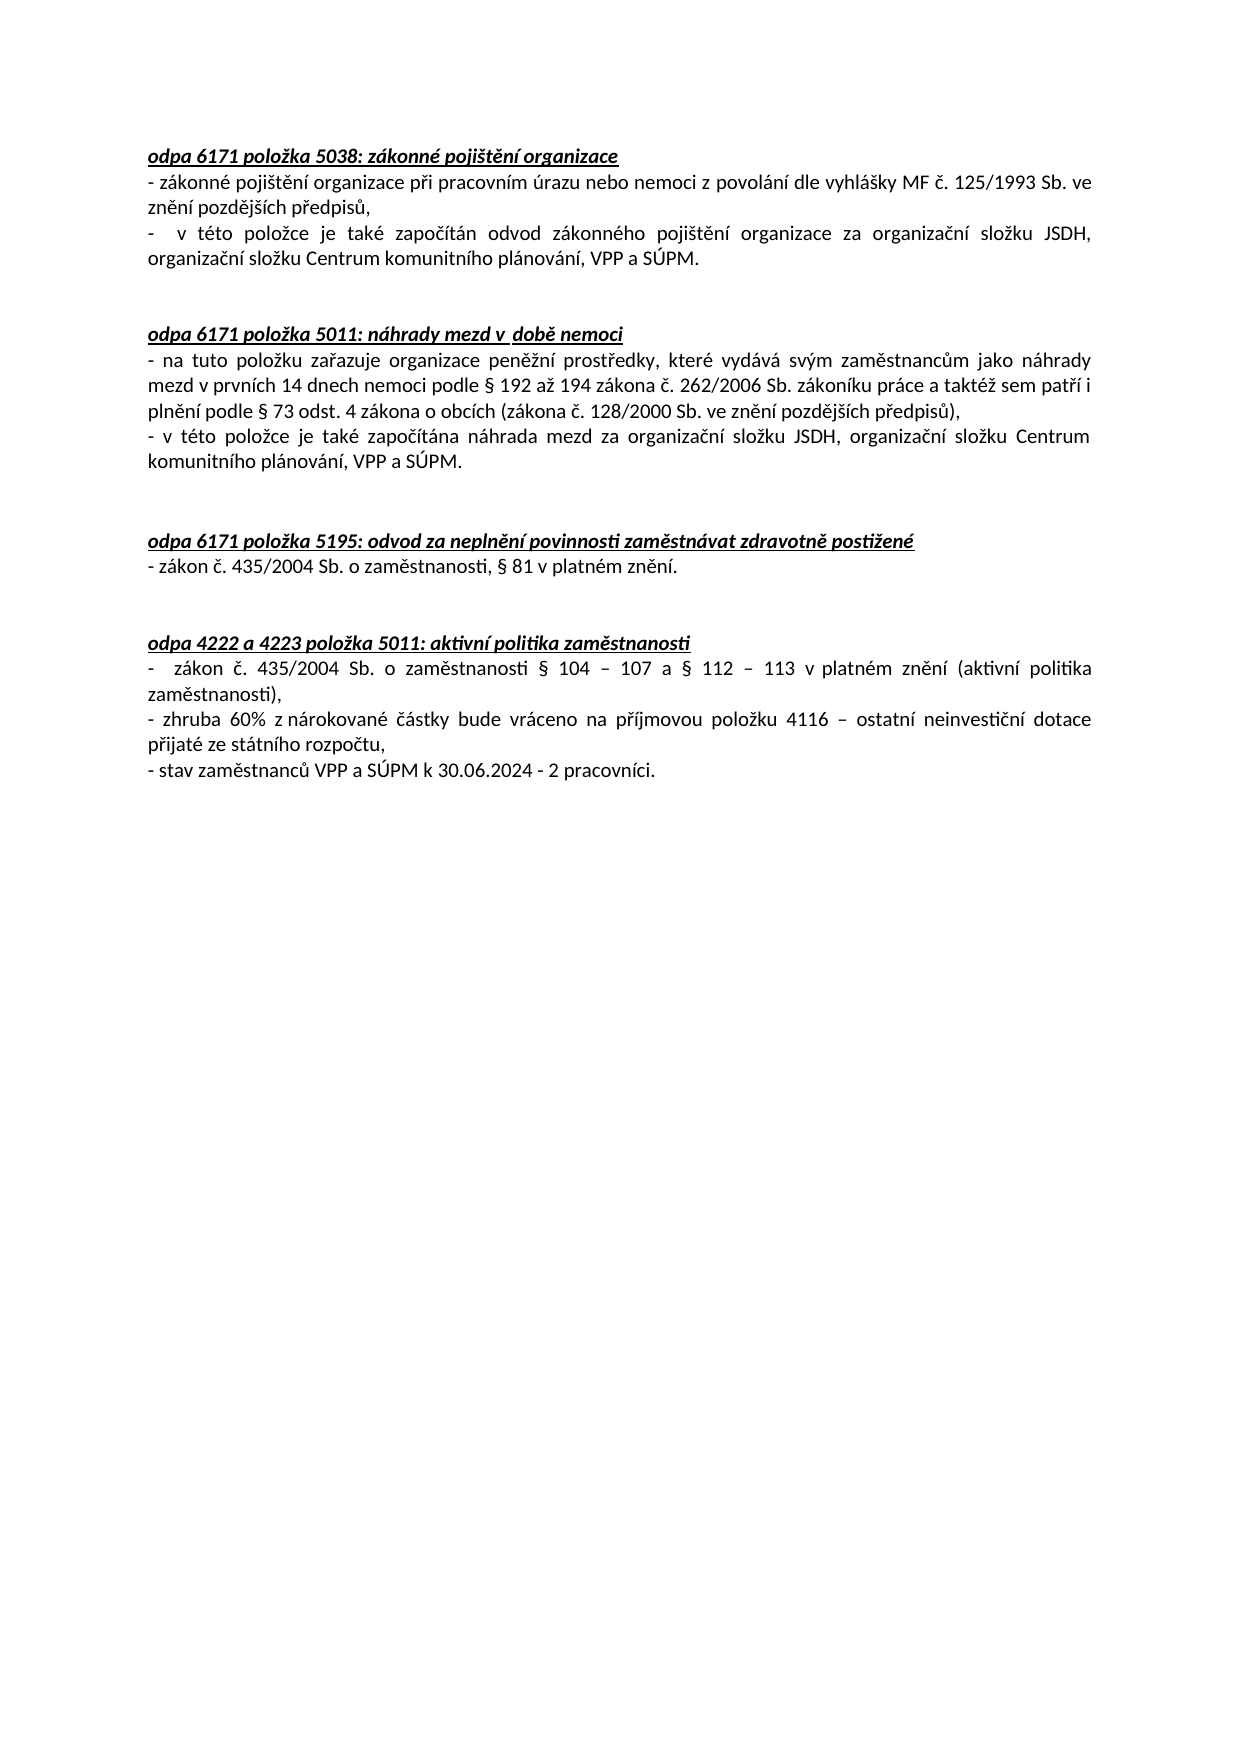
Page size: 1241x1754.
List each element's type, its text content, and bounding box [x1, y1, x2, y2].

text odpa 4222 a 4223 položka 5011: aktivní politika zaměstnanosti [148, 630, 1093, 655]
text - zákonné pojištění organizace při pracovním úrazu nebo nemoci z povolání dle vyhlášky MF č. 125/1993 Sb. ve znění pozdějších předpisů, [148, 169, 1093, 220]
text - zákon č. 435/2004 Sb. o zaměstnanosti § 104 – 107 a § 112 – 113 v platném znění (aktivní politika zaměstnanosti), [148, 655, 1093, 706]
text - v této položce je také započítána náhrada mezd za organizační složku JSDH, organizační složku Centrum komunitního plánování, VPP a SÚPM. [148, 423, 1093, 474]
text - v této položce je také započítán odvod zákonného pojištění organizace za organizační složku JSDH, organizační složku Centrum komunitního plánování, VPP a SÚPM. [148, 220, 1093, 271]
text odpa 6171 položka 5038: zákonné pojištění organizace [148, 144, 1093, 169]
text odpa 6171 položka 5011: náhrady mezd v době nemoci [148, 322, 1093, 347]
text - na tuto položku zařazuje organizace peněžní prostředky, které vydává svým zaměstnancům jako náhrady mezd v prvních 14 dnech nemoci podle § 192 až 194 zákona č. 262/2006 Sb. zákoníku práce a taktéž sem patří i plnění podle § 73 odst. 4 zákona o obcích (zákona č. 128/2000 Sb. ve znění pozdějších předpisů), [148, 347, 1093, 423]
text odpa 6171 položka 5195: odvod za neplnění povinnosti zaměstnávat zdravotně postižené [148, 528, 1093, 554]
text - zákon č. 435/2004 Sb. o zaměstnanosti, § 81 v platném znění. [148, 554, 1093, 579]
text - zhruba 60% z nárokované částky bude vráceno na příjmovou položku 4116 – ostatní neinvestiční dotace přijaté ze státního rozpočtu, [148, 706, 1093, 757]
text - stav zaměstnanců VPP a SÚPM k 30.06.2024 - 2 pracovníci. [148, 757, 1093, 782]
